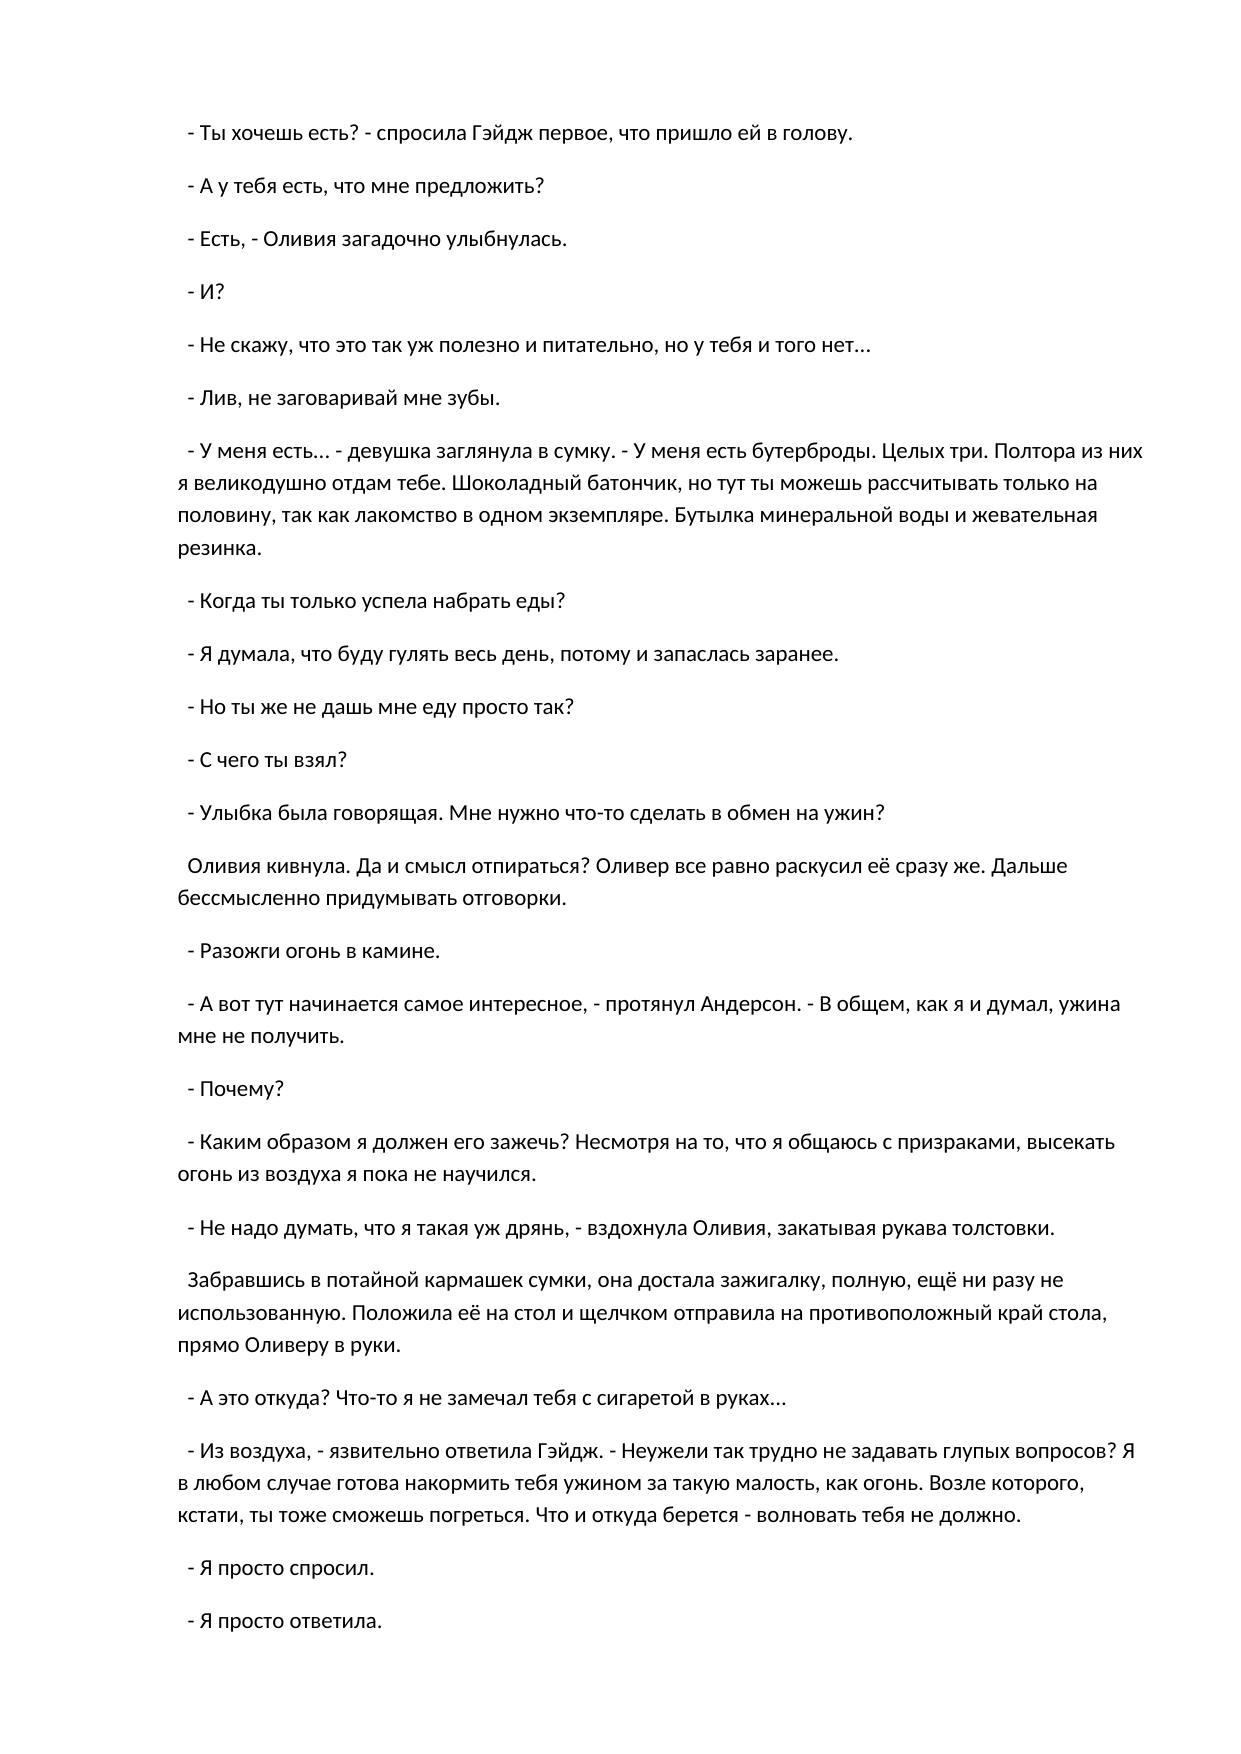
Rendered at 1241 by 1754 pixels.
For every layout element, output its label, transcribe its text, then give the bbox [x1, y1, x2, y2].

text - Не скажу, что это так уж полезно и питательно, но у тебя и того нет... [177, 330, 1152, 358]
text - Каким образом я должен его зажечь? Несмотря на то, что я общаюсь с призраками, высекать огонь из воздуха я пока не научился. [177, 1127, 1152, 1188]
text - Когда ты только успела набрать еды? [177, 586, 1152, 614]
text - И? [177, 277, 1152, 305]
text - Но ты же не дашь мне еду просто так? [177, 692, 1152, 720]
text - Ты хочешь есть? - спросила Гэйдж первое, что пришло ей в голову. [177, 118, 1152, 146]
text - Лив, не заговаривай мне зубы. [177, 383, 1152, 411]
text - Почему? [177, 1074, 1152, 1102]
text - А это откуда? Что-то я не замечал тебя с сигаретой в руках... [177, 1383, 1152, 1411]
text Оливия кивнула. Да и смысл отпираться? Оливер все равно раскусил её сразу же. Дальше бессмысленно придумывать отговорки. [177, 851, 1152, 911]
text - Я просто спросил. [177, 1553, 1152, 1581]
text - А у тебя есть, что мне предложить? [177, 171, 1152, 199]
text - Улыбка была говорящая. Мне нужно что-то сделать в обмен на ужин? [177, 798, 1152, 826]
text - Не надо думать, что я такая уж дрянь, - вздохнула Оливия, закатывая рукава толстовки. [177, 1213, 1152, 1241]
text - С чего ты взял? [177, 745, 1152, 773]
text - Из воздуха, - язвительно ответила Гэйдж. - Неужели так трудно не задавать глупых вопросов? Я в любом случае готова накормить тебя ужином за такую малость, как огонь. Возле которого, кстати, ты тоже сможешь погреться. Что и откуда берется - волновать тебя не должно. [177, 1436, 1152, 1528]
text - У меня есть... - девушка заглянула в сумку. - У меня есть бутерброды. Целых три. Полтора из них я великодушно отдам тебе. Шоколадный батончик, но тут ты можешь рассчитывать только на половину, так как лакомство в одном экземпляре. Бутылка минеральной воды и жевательная резинка. [177, 436, 1152, 561]
text - Разожги огонь в камине. [177, 936, 1152, 964]
text - А вот тут начинается самое интересное, - протянул Андерсон. - В общем, как я и думал, ужина мне не получить. [177, 989, 1152, 1049]
text - Я просто ответила. [177, 1606, 1152, 1634]
text - Я думала, что буду гулять весь день, потому и запаслась заранее. [177, 639, 1152, 667]
text - Есть, - Оливия загадочно улыбнулась. [177, 224, 1152, 252]
text Забравшись в потайной кармашек сумки, она достала зажигалку, полную, ещё ни разу не использованную. Положила её на стол и щелчком отправила на противоположный край стола, прямо Оливеру в руки. [177, 1266, 1152, 1358]
